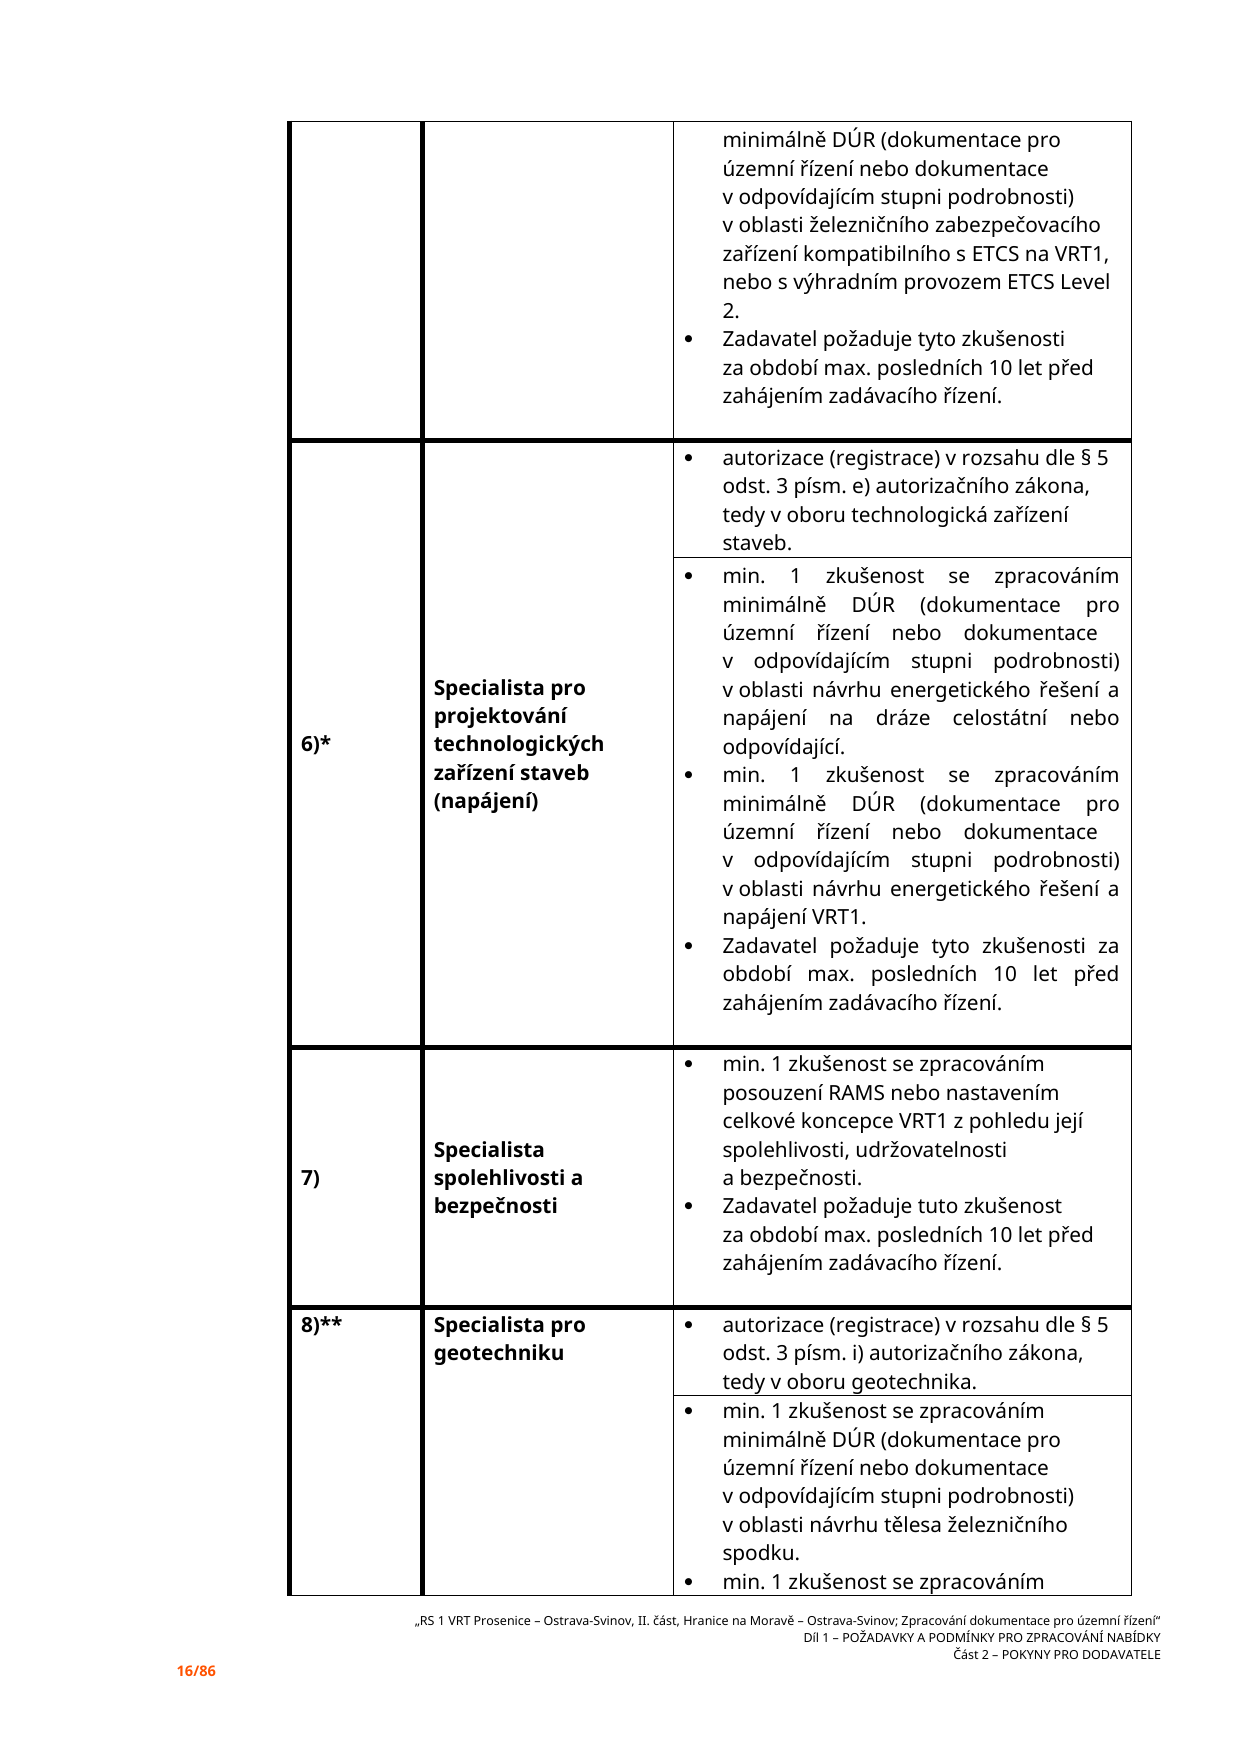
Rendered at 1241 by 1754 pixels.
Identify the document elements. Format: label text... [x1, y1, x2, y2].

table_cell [674, 122, 1131, 438]
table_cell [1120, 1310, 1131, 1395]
table_cell 7) [292, 1050, 420, 1305]
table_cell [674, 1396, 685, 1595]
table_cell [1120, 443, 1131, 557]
table_cell 8)** [292, 1310, 420, 1595]
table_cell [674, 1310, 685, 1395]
table_cell 6)* [292, 443, 420, 1045]
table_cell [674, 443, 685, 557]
table_cell min. 1 zkušenost se zpracováním minimálně DÚR (dokumentace pro územní řízení nebo dokumentace v odpovídajícím stupni podrobnosti) v oblasti návrhu energetického řešení a napájení na dráze celostátní nebo odpovídající. min. 1 zkušenost se zpracováním minimálně DÚR (dokumentace pro územní řízení nebo dokumentace v odpovídajícím stupni podrobnosti) v oblasti návrhu energetického řešení a napájení VRT1. Zadavatel požaduje tyto zkušenosti za období max. posledních 10 let před zahájením zadávacího řízení. [674, 558, 1131, 1045]
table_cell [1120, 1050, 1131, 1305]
table_cell Specialista spolehlivosti a bezpečnosti [425, 1050, 673, 1305]
table_cell Specialista pro projektování technologických zařízení staveb (napájení) [425, 443, 673, 1045]
table_cell Specialista pro geotechniku [425, 1310, 673, 1595]
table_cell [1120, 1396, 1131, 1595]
